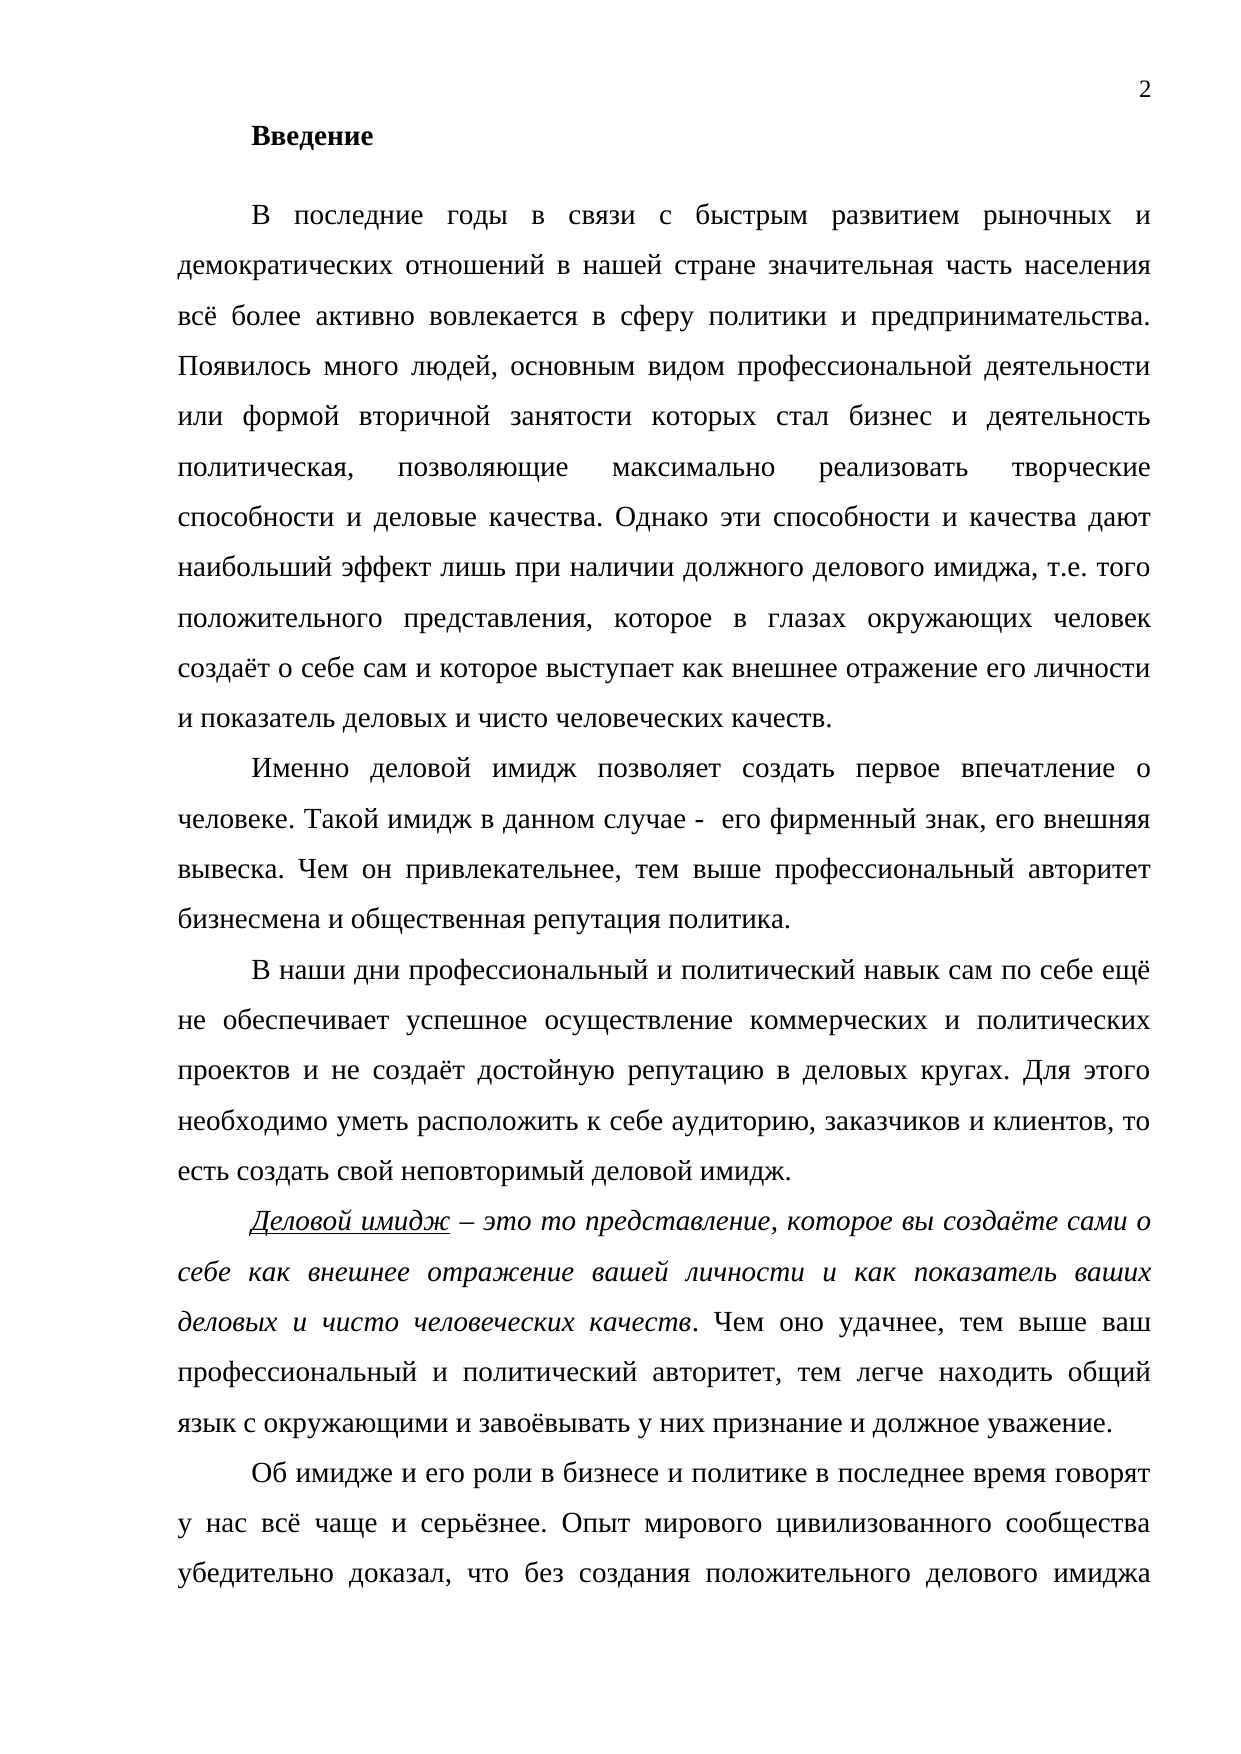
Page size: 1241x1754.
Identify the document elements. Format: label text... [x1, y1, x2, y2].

subtitle Введение [177, 118, 1152, 152]
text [177, 1455, 1152, 1589]
text В последние годы в связи с быстрым развитием рыночных и демократических отношений в нашей стране значительная часть населения всё более активно вовлекается в сферу политики и предпринимательства. Появилось много людей, основным видом профессиональной деятельности или формой вторичной занятости которых стал бизнес и деятельность политическая, позволяющие максимально реализовать творческие способности и деловые качества. Однако эти способности и качества дают наибольший эффект лишь при наличии должного делового имиджа, т.е. того положительного представления, которое в глазах окружающих человек создаёт о себе сам и которое выступает как внешнее отражение его личности и показатель деловых и чисто человеческих качеств. [177, 197, 1152, 734]
text Деловой имидж – это то представление, которое вы создаёте сами о себе как внешнее отражение вашей личности и как показатель ваших деловых и чисто человеческих качеств. Чем оно удачнее, тем выше ваш профессиональный и политический авторитет, тем легче находить общий язык с окружающими и завоёвывать у них признание и должное уважение. [177, 1203, 1152, 1438]
text Именно деловой имидж позволяет создать первое впечатление о человеке. Такой имидж в данном случае - его фирменный знак, его внешняя вывеска. Чем он привлекательнее, тем выше профессиональный авторитет бизнесмена и общественная репутация политика. [177, 751, 1152, 935]
text В наши дни профессиональный и политический навык сам по себе ещё не обеспечивает успешное осуществление коммерческих и политических проектов и не создаёт достойную репутацию в деловых кругах. Для этого необходимо уметь расположить к себе аудиторию, заказчиков и клиентов, то есть создать свой неповторимый деловой имидж. [177, 952, 1152, 1187]
